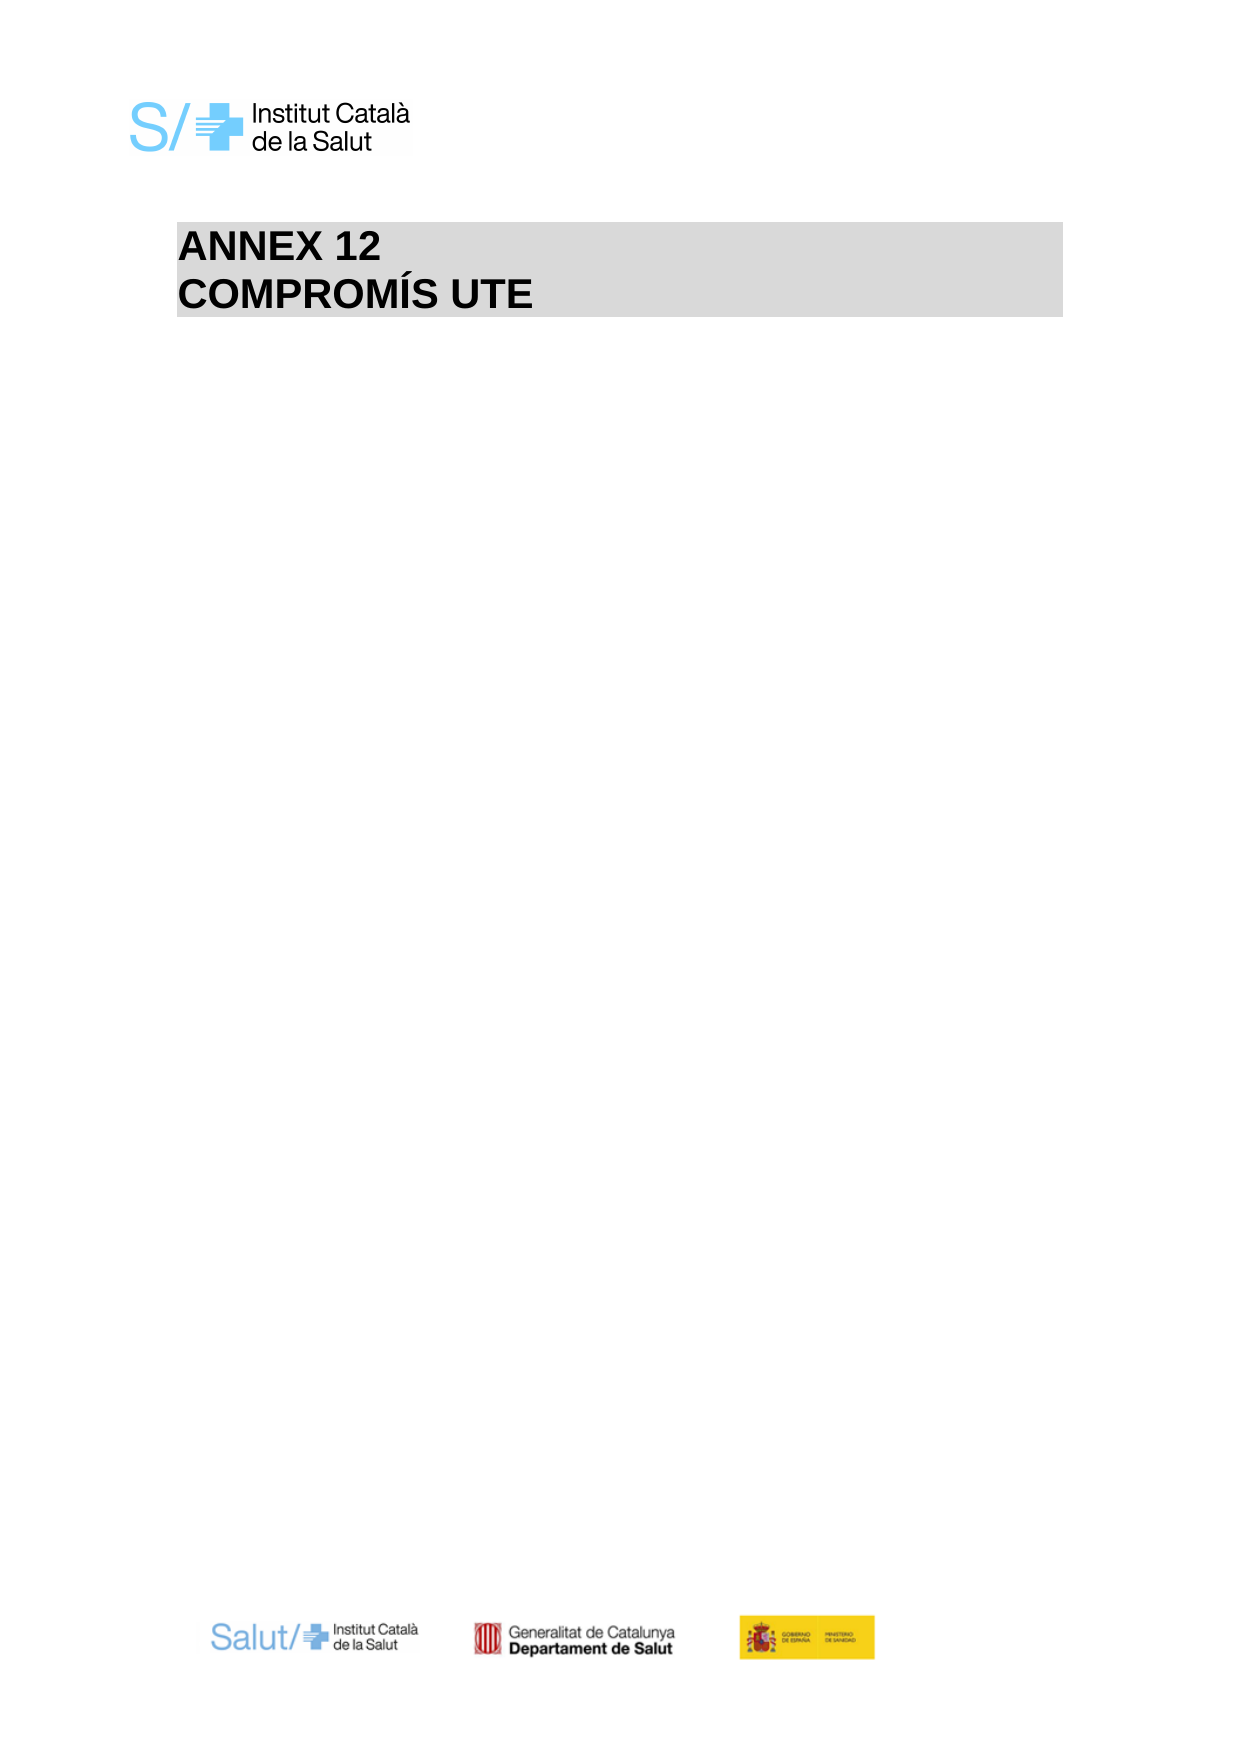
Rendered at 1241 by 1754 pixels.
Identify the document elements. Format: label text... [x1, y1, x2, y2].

text ANNEX 12 [177, 222, 1063, 269]
picture [177, 1591, 904, 1681]
text COMPROMÍS UTE [177, 269, 1063, 317]
picture [128, 99, 413, 156]
